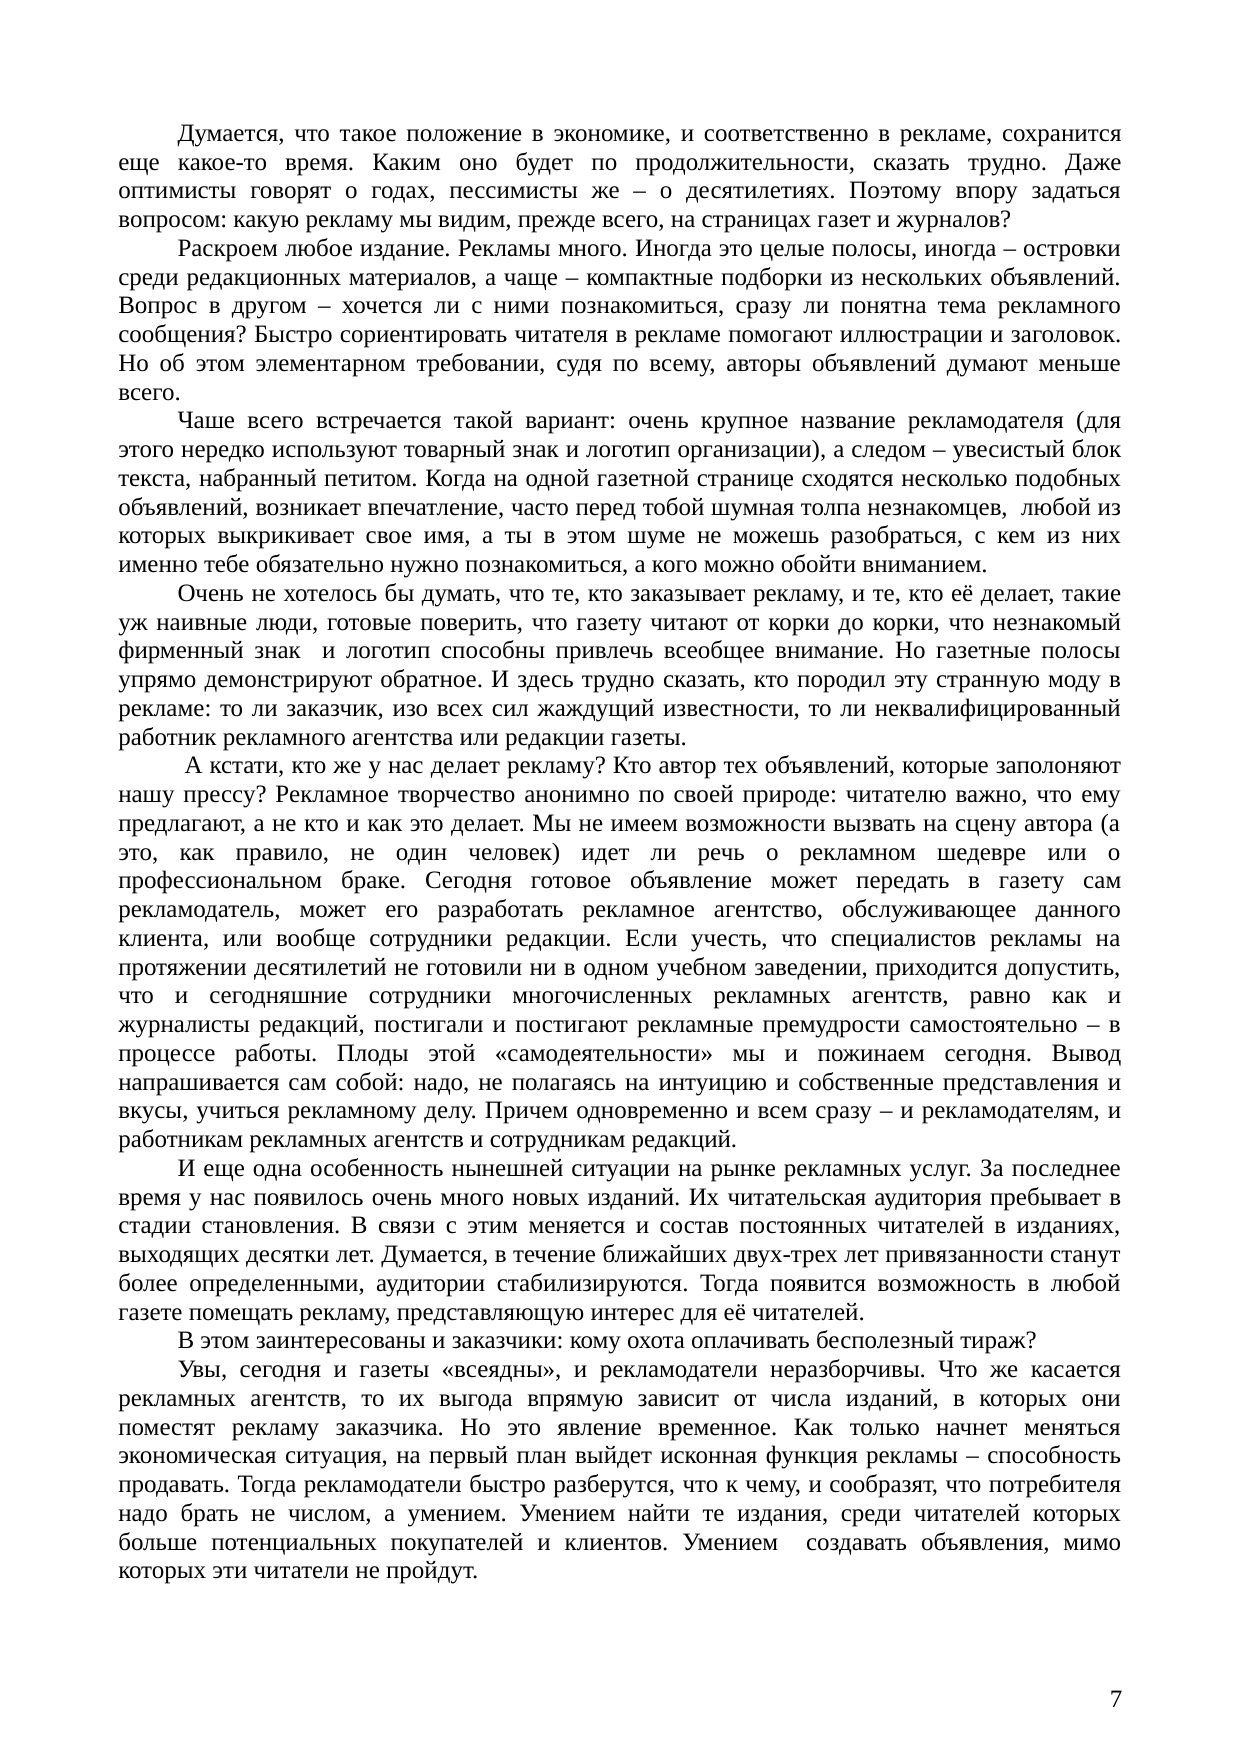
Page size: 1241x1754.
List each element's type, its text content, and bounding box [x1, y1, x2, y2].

text А кстати, кто же у нас делает рекламу? Кто автор тех объявлений, которые заполоняют нашу прессу? Рекламное творчество анонимно по своей природе: читателю важно, что ему предлагают, а не кто и как это делает. Мы не имеем возможности вызвать на сцену автора (а это, как правило, не один человек) идет ли речь о рекламном шедевре или о профессиональном браке. Сегодня готовое объявление может передать в газету сам рекламодатель, может его разработать рекламное агентство, обслуживающее данного клиента, или вообще сотрудники редакции. Если учесть, что специалистов рекламы на протяжении десятилетий не готовили ни в одном учебном заведении, приходится допустить, что и сегодняшние сотрудники многочисленных рекламных агентств, равно как и журналисты редакций, постигали и постигают рекламные премудрости самостоятельно – в процессе работы. Плоды этой «самодеятельности» мы и пожинаем сегодня. Вывод напрашивается сам собой: надо, не полагаясь на интуицию и собственные представления и вкусы, учиться рекламному делу. Причем одновременно и всем сразу – и рекламодателям, и работникам рекламных агентств и сотрудникам редакций. [118, 751, 1122, 1153]
text Думается, что такое положение в экономике, и соответственно в рекламе, сохранится еще какое-то время. Каким оно будет по продолжительности, сказать трудно. Даже оптимисты говорят о годах, пессимисты же – о десятилетиях. Поэтому впору задаться вопросом: какую рекламу мы видим, прежде всего, на страницах газет и журналов? [118, 118, 1122, 233]
text Раскроем любое издание. Рекламы много. Иногда это целые полосы, иногда – островки среди редакционных материалов, а чаще – компактные подборки из нескольких объявлений. Вопрос в другом – хочется ли с ними познакомиться, сразу ли понятна тема рекламного сообщения? Быстро сориентировать читателя в рекламе помогают иллюстрации и заголовок. Но об этом элементарном требовании, судя по всему, авторы объявлений думают меньше всего. [118, 233, 1122, 406]
text Увы, сегодня и газеты «всеядны», и рекламодатели неразборчивы. Что же касается рекламных агентств, то их выгода впрямую зависит от числа изданий, в которых они поместят рекламу заказчика. Но это явление временное. Как только начнет меняться экономическая ситуация, на первый план выйдет исконная функция рекламы – способность продавать. Тогда рекламодатели быстро разберутся, что к чему, и сообразят, что потребителя надо брать не числом, а умением. Умением найти те издания, среди читателей которых больше потенциальных покупателей и клиентов. Умением создавать объявления, мимо которых эти читатели не пройдут. [118, 1354, 1122, 1584]
text Чаше всего встречается такой вариант: очень крупное название рекламодателя (для этого нередко используют товарный знак и логотип организации), а следом – увесистый блок текста, набранный петитом. Когда на одной газетной странице сходятся несколько подобных объявлений, возникает впечатление, часто перед тобой шумная толпа незнакомцев, любой из которых выкрикивает свое имя, а ты в этом шуме не можешь разобраться, с кем из них именно тебе обязательно нужно познакомиться, а кого можно обойти вниманием. [118, 406, 1122, 578]
text И еще одна особенность нынешней ситуации на рынке рекламных услуг. За последнее время у нас появилось очень много новых изданий. Их читательская аудитория пребывает в стадии становления. В связи с этим меняется и состав постоянных читателей в изданиях, выходящих десятки лет. Думается, в течение ближайших двух-трех лет привязанности станут более определенными, аудитории стабилизируются. Тогда появится возможность в любой газете помещать рекламу, представляющую интерес для её читателей. [118, 1153, 1122, 1326]
text Очень не хотелось бы думать, что те, кто заказывает рекламу, и те, кто её делает, такие уж наивные люди, готовые поверить, что газету читают от корки до корки, что незнакомый фирменный знак и логотип способны привлечь всеобщее внимание. Но газетные полосы упрямо демонстрируют обратное. И здесь трудно сказать, кто породил эту странную моду в рекламе: то ли заказчик, изо всех сил жаждущий известности, то ли неквалифицированный работник рекламного агентства или редакции газеты. [118, 578, 1122, 751]
text В этом заинтересованы и заказчики: кому охота оплачивать бесполезный тираж? [118, 1326, 1122, 1354]
